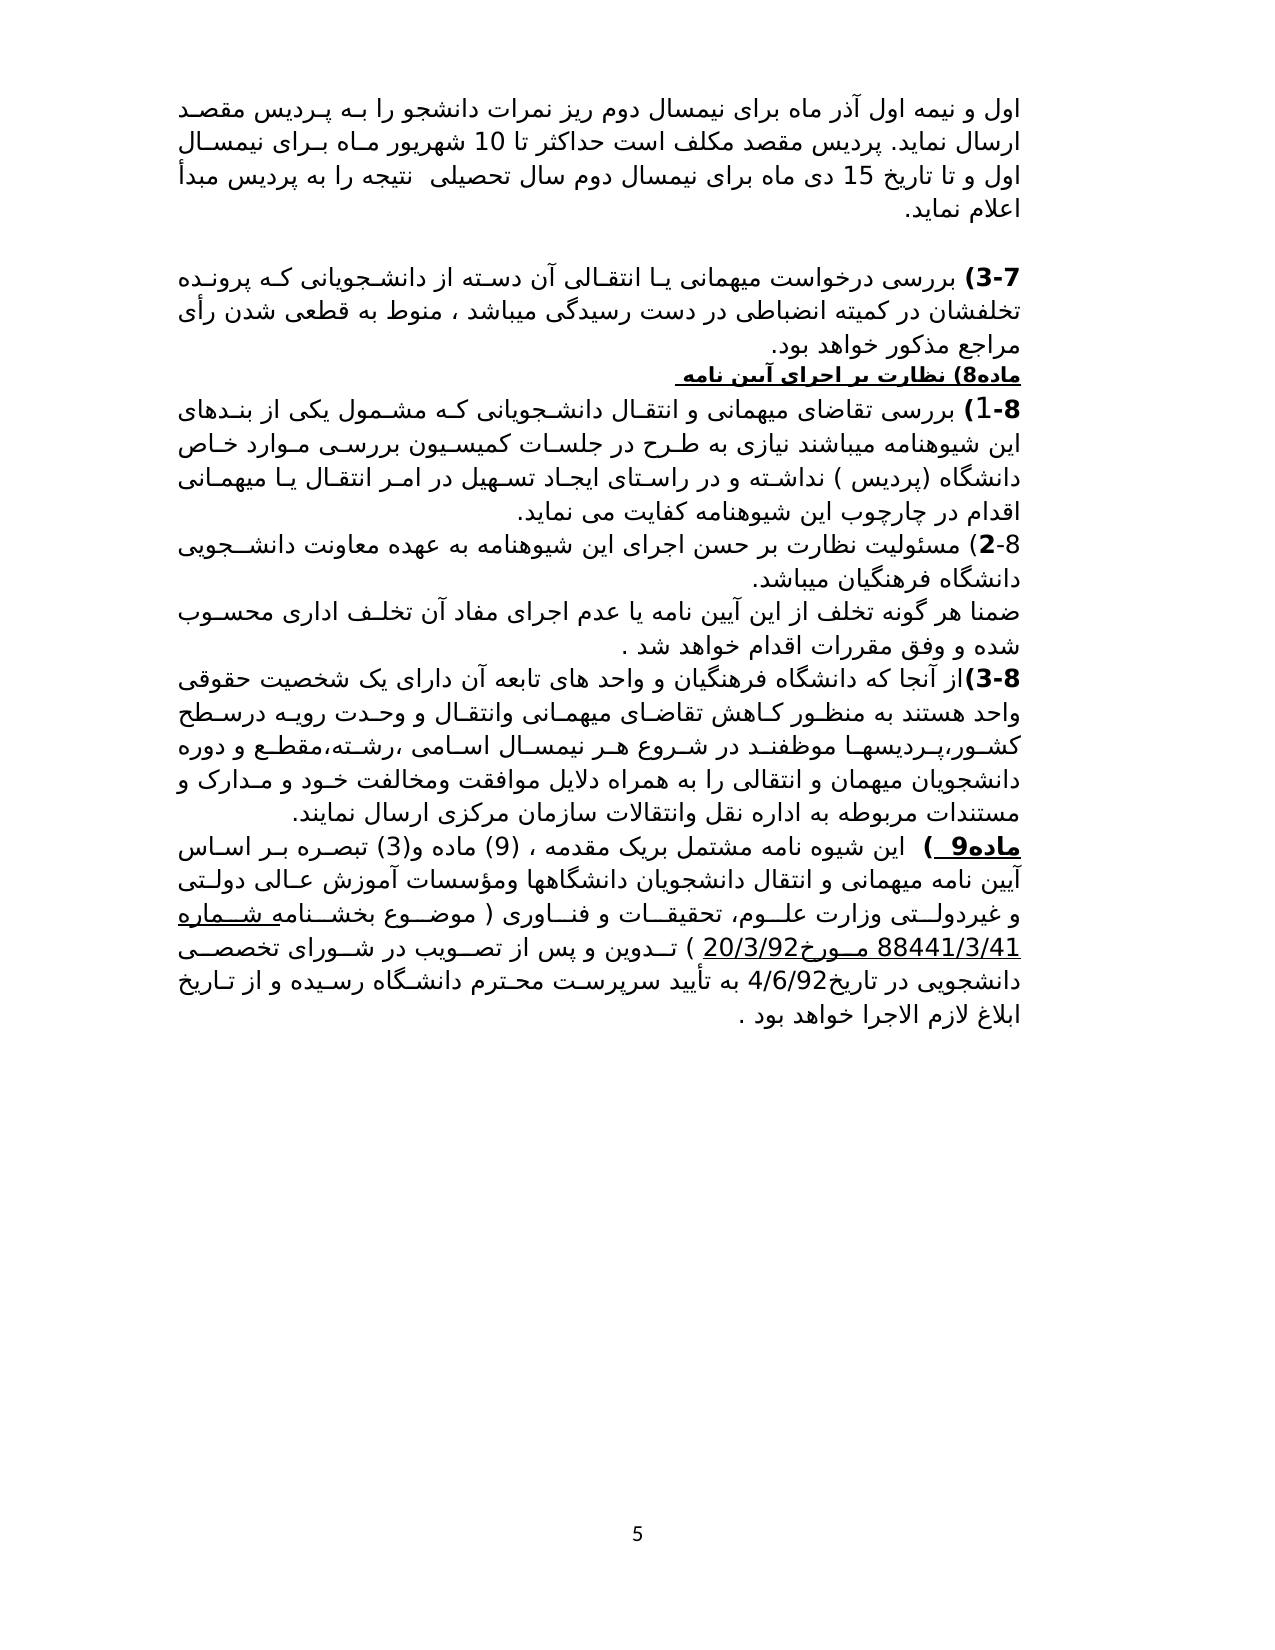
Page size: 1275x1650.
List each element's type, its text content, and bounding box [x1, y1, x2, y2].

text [177, 94, 1021, 223]
text ماده8) نظارت بر اجرای آیین نامه [177, 363, 1021, 388]
text ماده9 ) این شیوه نامه مشتمل بریک مقدمه ، (9) ماده و(3) تبصره بر اساس آیین نامه میهمانی و انتقال دانشجویان دانشگاهها ومؤسسات آموزش عالی دولتی و غیردولتی وزارت علوم، تحقیقات و فناوری ( موضوع بخشنامه شماره88441/3/41 مورخ20/3/92 ) تدوین و پس از تصویب در شورای تخصصی دانشجویی در تاریخ4/6/92 به تأیید سرپرست محترم دانشگاه رسیده و از تاریخ ابلاغ لازم الاجرا خواهد بود . [177, 832, 1021, 1029]
text 3-8)از آنجا که دانشگاه فرهنگیان و واحد های تابعه آن دارای یک شخصیت حقوقی واحد هستند به منظور کاهش تقاضای میهمانی وانتقال و وحدت رویه درسطح کشور،پردیسها موظفند در شروع هر نیمسال اسامی ،رشته،مقطع و دوره دانشجویان میهمان و انتقالی را به همراه دلایل موافقت ومخالفت خود و مدارک و مستندات مربوطه به اداره نقل وانتقالات سازمان مرکزی ارسال نمایند. [177, 664, 1021, 828]
text 1-8) بررسی تقاضای میهمانی و انتقال دانشجویانی که مشمول یکی از بندهای این شیوهنامه میباشند نیازی به طرح در جلسات کمیسیون بررسی موارد خاص دانشگاه (پردیس ) نداشته و در راستای ایجاد تسهیل در امر انتقال یا میهمانی اقدام در چارچوب این شیوهنامه کفایت می نماید. [177, 391, 1021, 526]
text 3-7) بررسی درخواست میهمانی یا انتقالی آن دسته از دانشجویانی که پرونده تخلفشان در کمیته انضباطی در دست رسیدگی میباشد ، منوط به قطعی شدن رأی مراجع مذکور خواهد بود. [177, 263, 1021, 359]
text 2-8) مسئولیت نظارت بر حسن اجرای این شیوهنامه به عهده معاونت دانشجویی دانشگاه فرهنگیان میباشد. [177, 530, 1021, 593]
text ضمنا هر گونه تخلف از این آیین نامه یا عدم اجرای مفاد آن تخلف اداری محسوب شده و وفق مقررات اقدام خواهد شد . [177, 597, 1021, 660]
